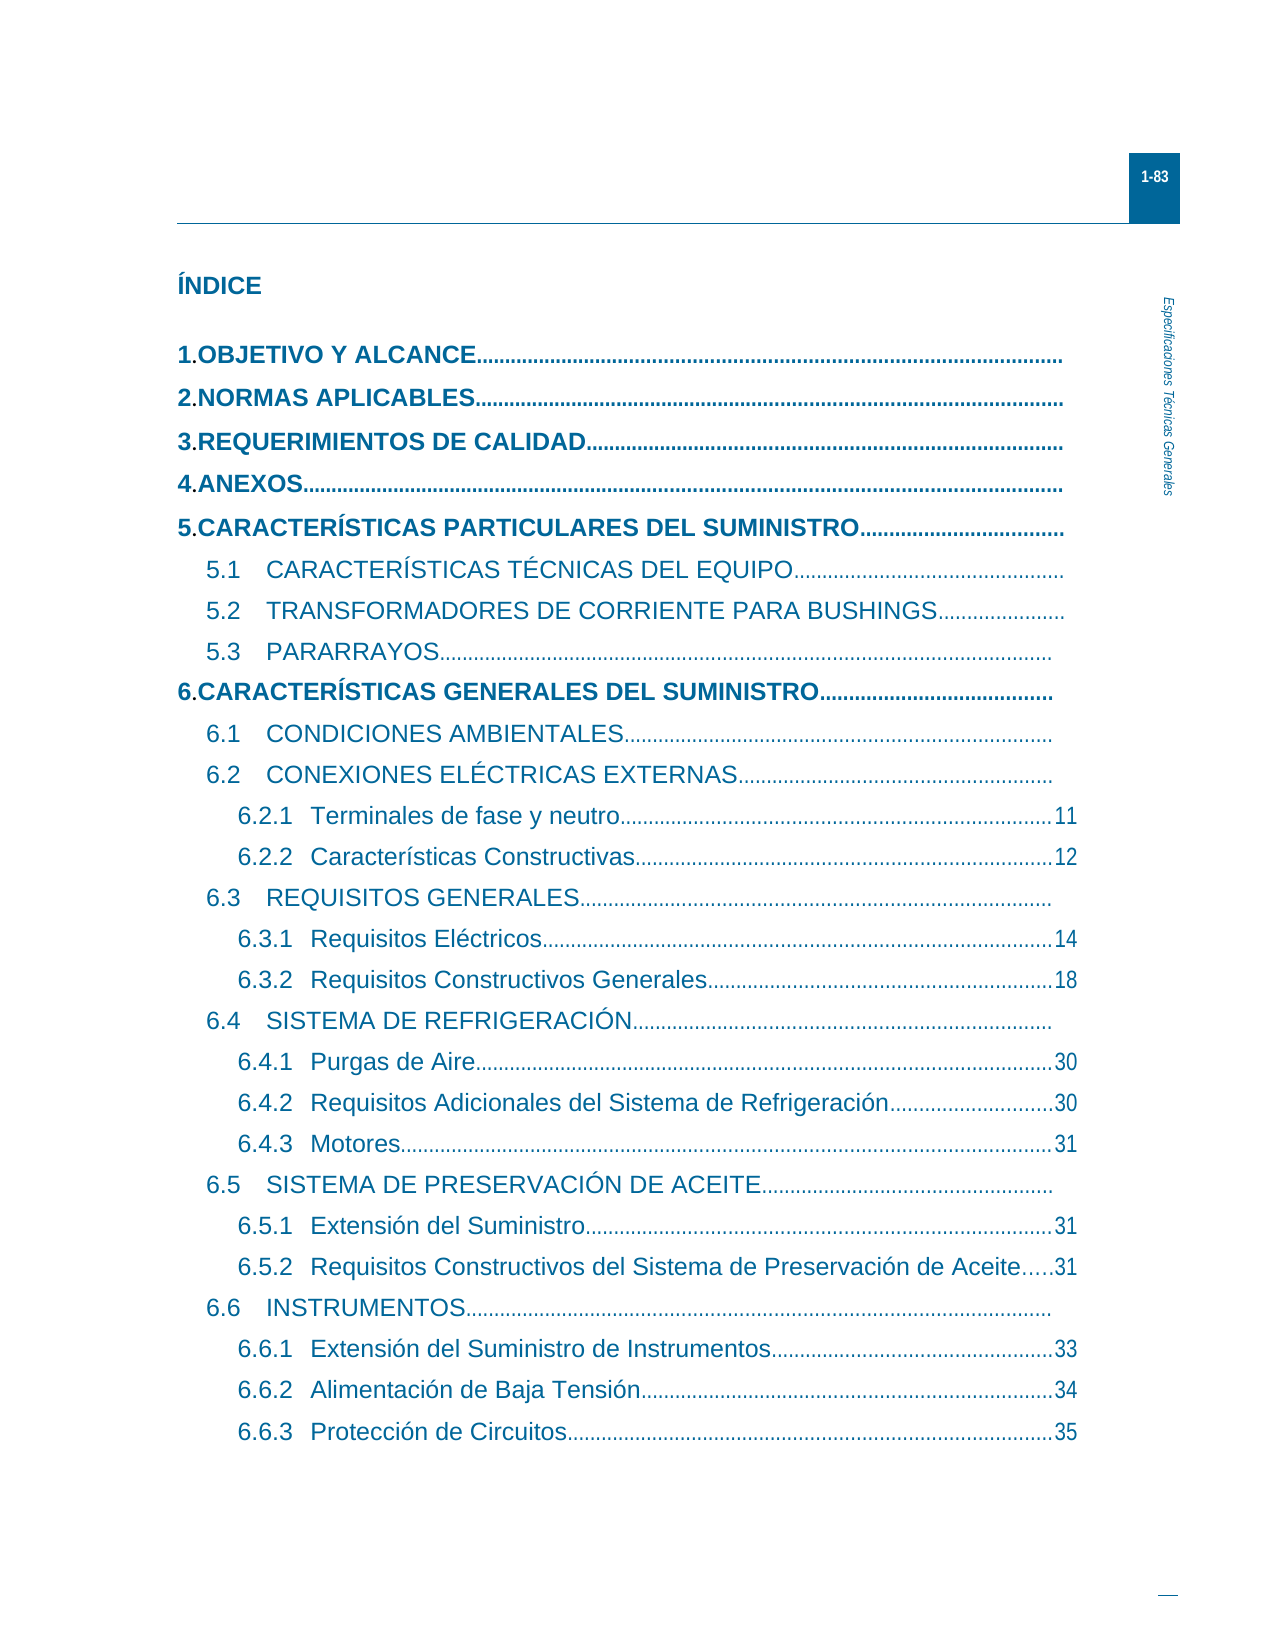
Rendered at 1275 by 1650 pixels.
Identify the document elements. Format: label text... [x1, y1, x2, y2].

text 1.OBJETIVO Y ALCANCE 5 [177, 339, 1019, 370]
text 6.CARACTERÍSTICAS GENERALES DEL SUMINISTRO 11 [177, 676, 1019, 706]
text 5.CARACTERÍSTICAS PARTICULARES DEL SUMINISTRO 8 [177, 512, 1019, 542]
text 6.2.1 Terminales de fase y neutro 11 [237, 801, 1098, 829]
text 6.1 Condiciones Ambientales 11 [206, 719, 1019, 747]
text 6.4 Sistema de REFRIGERACIÓN 27 [206, 1006, 1019, 1035]
text 6.2.2 Características Constructivas 12 [237, 842, 1098, 871]
text 5.2 TRANSFORMADORES DE CORRIENTE PARA BUSHINGS 8 [206, 596, 1019, 624]
text 6.5.2 Requisitos Constructivos del Sistema de Preservación de Aceite 31 [237, 1252, 1098, 1281]
text 6.6.1 Extensión del Suministro de Instrumentos 33 [237, 1334, 1098, 1363]
text 3.REQUERIMIENTOS DE CALIDAD 7 [177, 426, 1019, 456]
text 6.3 REQuisitos Generales 14 [206, 883, 1019, 912]
text 5.1 CARACTERÍSTICAS TÉCNICAS DEL EQUIPO 8 [206, 555, 1019, 583]
text 6.5 Sistema de Preservación de Aceite 31 [206, 1170, 1019, 1199]
text 6.4.1 Purgas de Aire 30 [237, 1047, 1098, 1076]
text 6.3.2 Requisitos Constructivos Generales 18 [237, 965, 1098, 994]
text 6.3.1 Requisitos Eléctricos 14 [237, 924, 1098, 953]
text 4.Anexos 8 [177, 469, 1019, 499]
text 6.6.2 Alimentación de Baja Tensión 34 [237, 1375, 1098, 1404]
text 5.3 Pararrayos 10 [206, 637, 1019, 666]
text 6.5.1 Extensión del Suministro 31 [237, 1211, 1098, 1240]
text 6.4.2 Requisitos Adicionales del Sistema de Refrigeración 30 [237, 1088, 1098, 1117]
text 6.2 Conexiones Eléctricas Externas 11 [206, 760, 1019, 788]
text 2.NORMAS APLICABLES 5 [177, 383, 1019, 413]
text 6.4.3 Motores 31 [237, 1129, 1098, 1158]
text ÍNDICE [177, 271, 1098, 299]
text 6.6.3 Protección de Circuitos 35 [237, 1416, 1098, 1445]
text 6.6 Instrumentos 32 [206, 1293, 1019, 1322]
